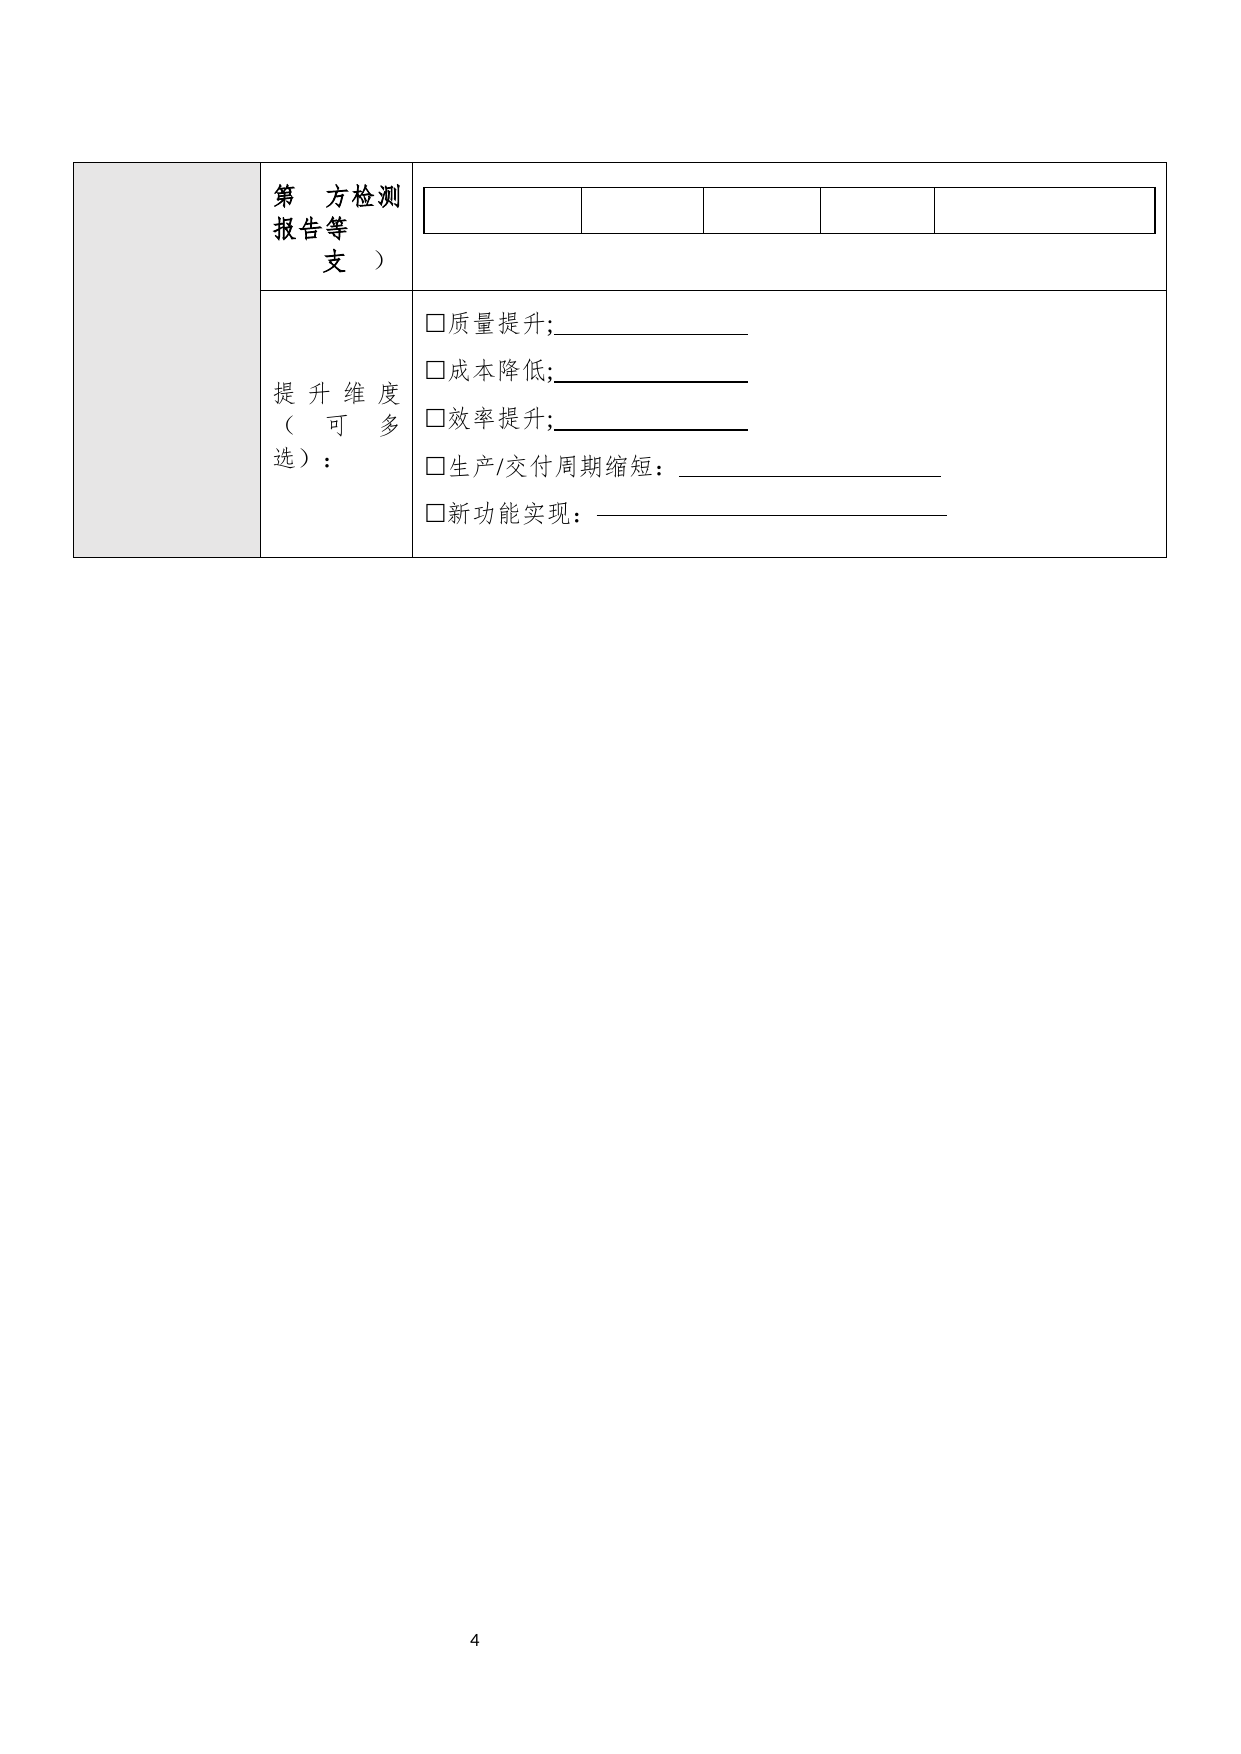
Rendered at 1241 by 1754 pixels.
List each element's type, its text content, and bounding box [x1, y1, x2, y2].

table_cell [413, 163, 1166, 290]
table_cell 质量提升; 成本降低; 效率提升; 生产/交付周期缩短： 新功能实现： [413, 291, 1166, 557]
table_cell 提升维度（可多选）： [261, 291, 412, 557]
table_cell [261, 163, 412, 290]
